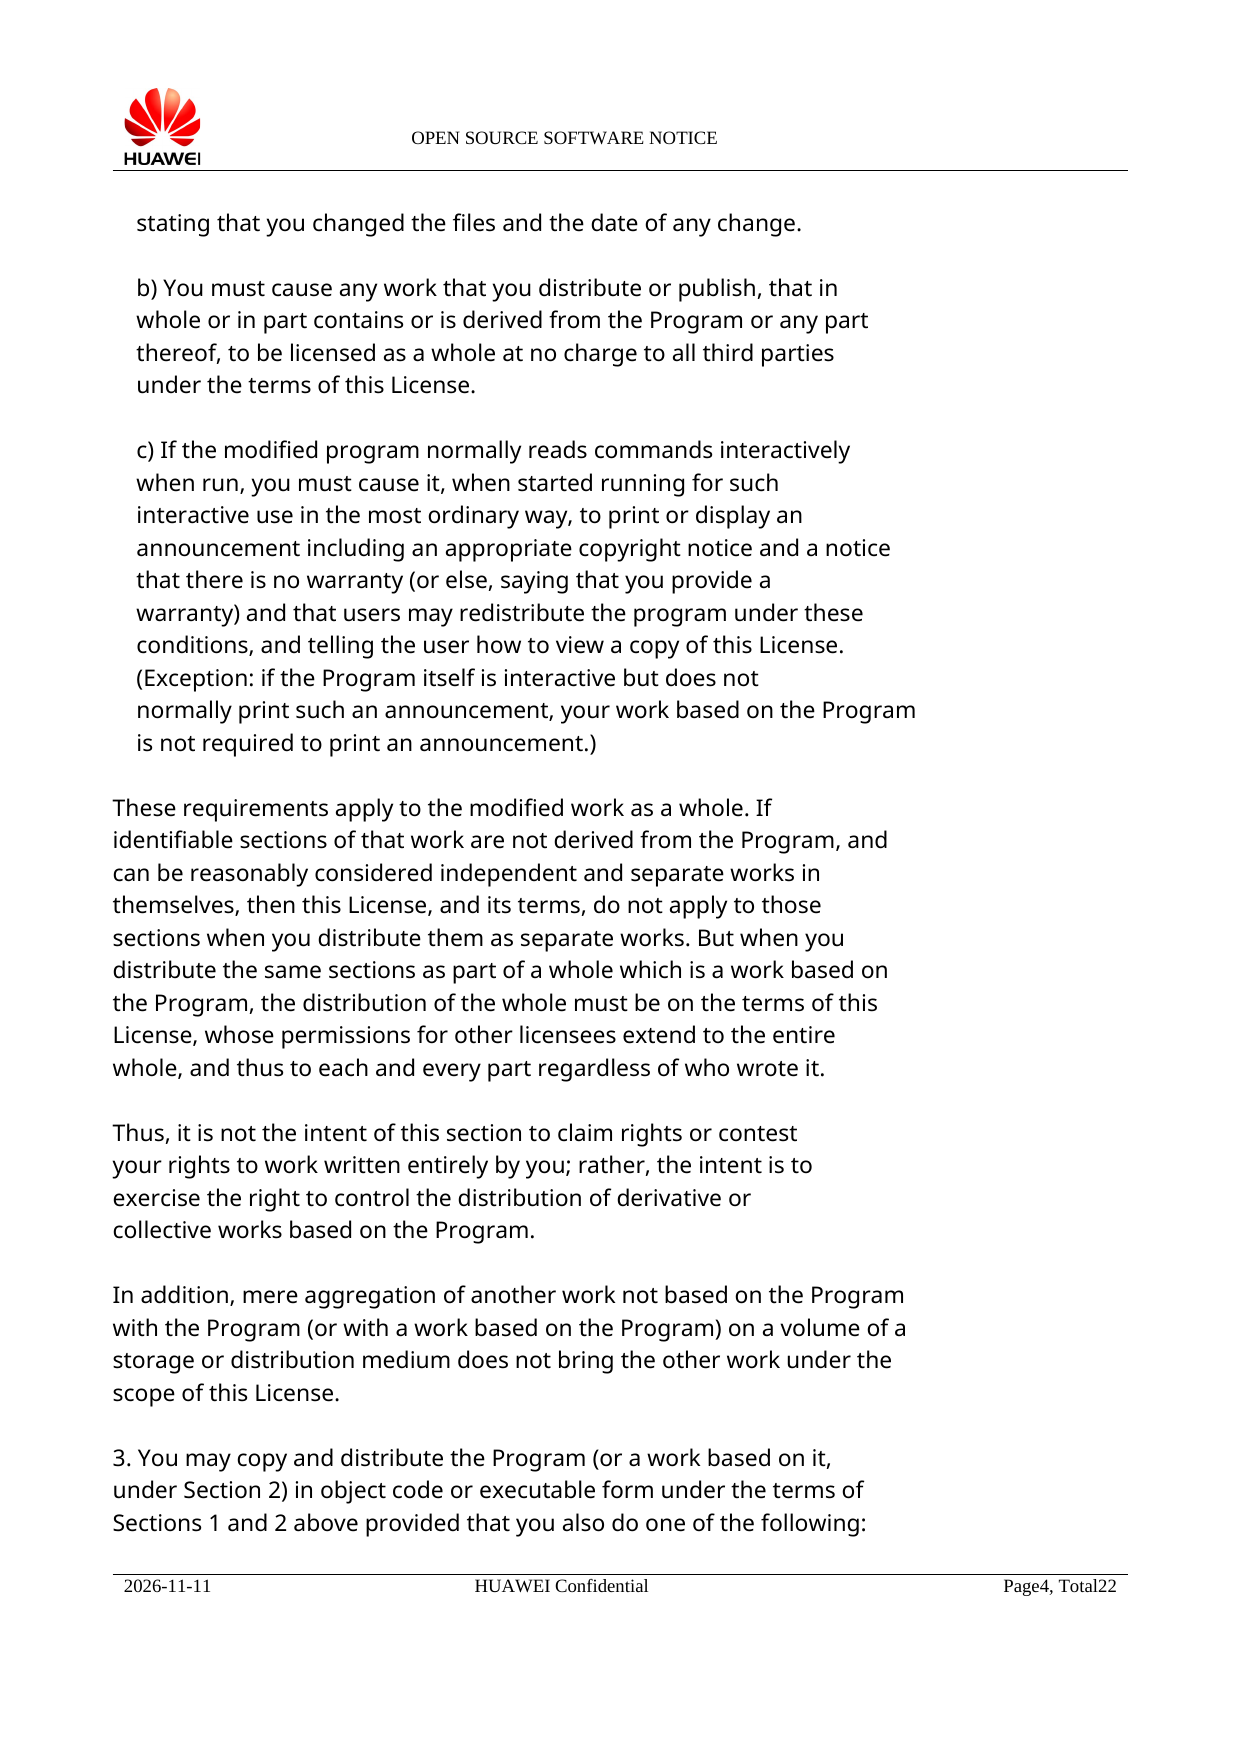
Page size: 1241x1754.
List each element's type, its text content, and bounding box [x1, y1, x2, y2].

text conditions, and telling the user how to view a copy of this License. [112, 629, 1128, 661]
text warranty) and that users may redistribute the program under these [112, 596, 1128, 629]
text stating that you changed the files and the date of any change. [112, 206, 1128, 239]
text scope of this License. [112, 1376, 1128, 1409]
text 3. You may copy and distribute the Program (or a work based on it, [112, 1441, 1128, 1474]
text when run, you must cause it, when started running for such [112, 466, 1128, 499]
text In addition, mere aggregation of another work not based on the Program [112, 1279, 1128, 1311]
text themselves, then this License, and its terms, do not apply to those [112, 889, 1128, 921]
text License, whose permissions for other licensees extend to the entire [112, 1019, 1128, 1051]
text c) If the modified program normally reads commands interactively [112, 434, 1128, 466]
text under Section 2) in object code or executable form under the terms of [112, 1474, 1128, 1506]
text normally print such an announcement, your work based on the Program [112, 694, 1128, 726]
text your rights to work written entirely by you; rather, the intent is to [112, 1149, 1128, 1181]
text can be reasonably considered independent and separate works in [112, 856, 1128, 889]
text (Exception: if the Program itself is interactive but does not [112, 661, 1128, 694]
text whole or in part contains or is derived from the Program or any part [112, 304, 1128, 336]
text exercise the right to control the distribution of derivative or [112, 1181, 1128, 1214]
text sections when you distribute them as separate works. But when you [112, 921, 1128, 954]
text interactive use in the most ordinary way, to print or display an [112, 499, 1128, 531]
text storage or distribution medium does not bring the other work under the [112, 1344, 1128, 1376]
text that there is no warranty (or else, saying that you provide a [112, 564, 1128, 596]
text whole, and thus to each and every part regardless of who wrote it. [112, 1051, 1128, 1084]
text b) You must cause any work that you distribute or publish, that in [112, 271, 1128, 304]
text with the Program (or with a work based on the Program) on a volume of a [112, 1311, 1128, 1344]
text under the terms of this License. [112, 369, 1128, 401]
text announcement including an appropriate copyright notice and a notice [112, 531, 1128, 564]
text These requirements apply to the modified work as a whole. If [112, 791, 1128, 824]
picture [124, 88, 201, 165]
text the Program, the distribution of the whole must be on the terms of this [112, 986, 1128, 1019]
text is not required to print an announcement.) [112, 726, 1128, 759]
text Sections 1 and 2 above provided that you also do one of the following: [112, 1506, 1128, 1539]
text distribute the same sections as part of a whole which is a work based on [112, 954, 1128, 986]
text Thus, it is not the intent of this section to claim rights or contest [112, 1116, 1128, 1149]
text thereof, to be licensed as a whole at no charge to all third parties [112, 336, 1128, 369]
text collective works based on the Program. [112, 1214, 1128, 1246]
text identifiable sections of that work are not derived from the Program, and [112, 824, 1128, 856]
